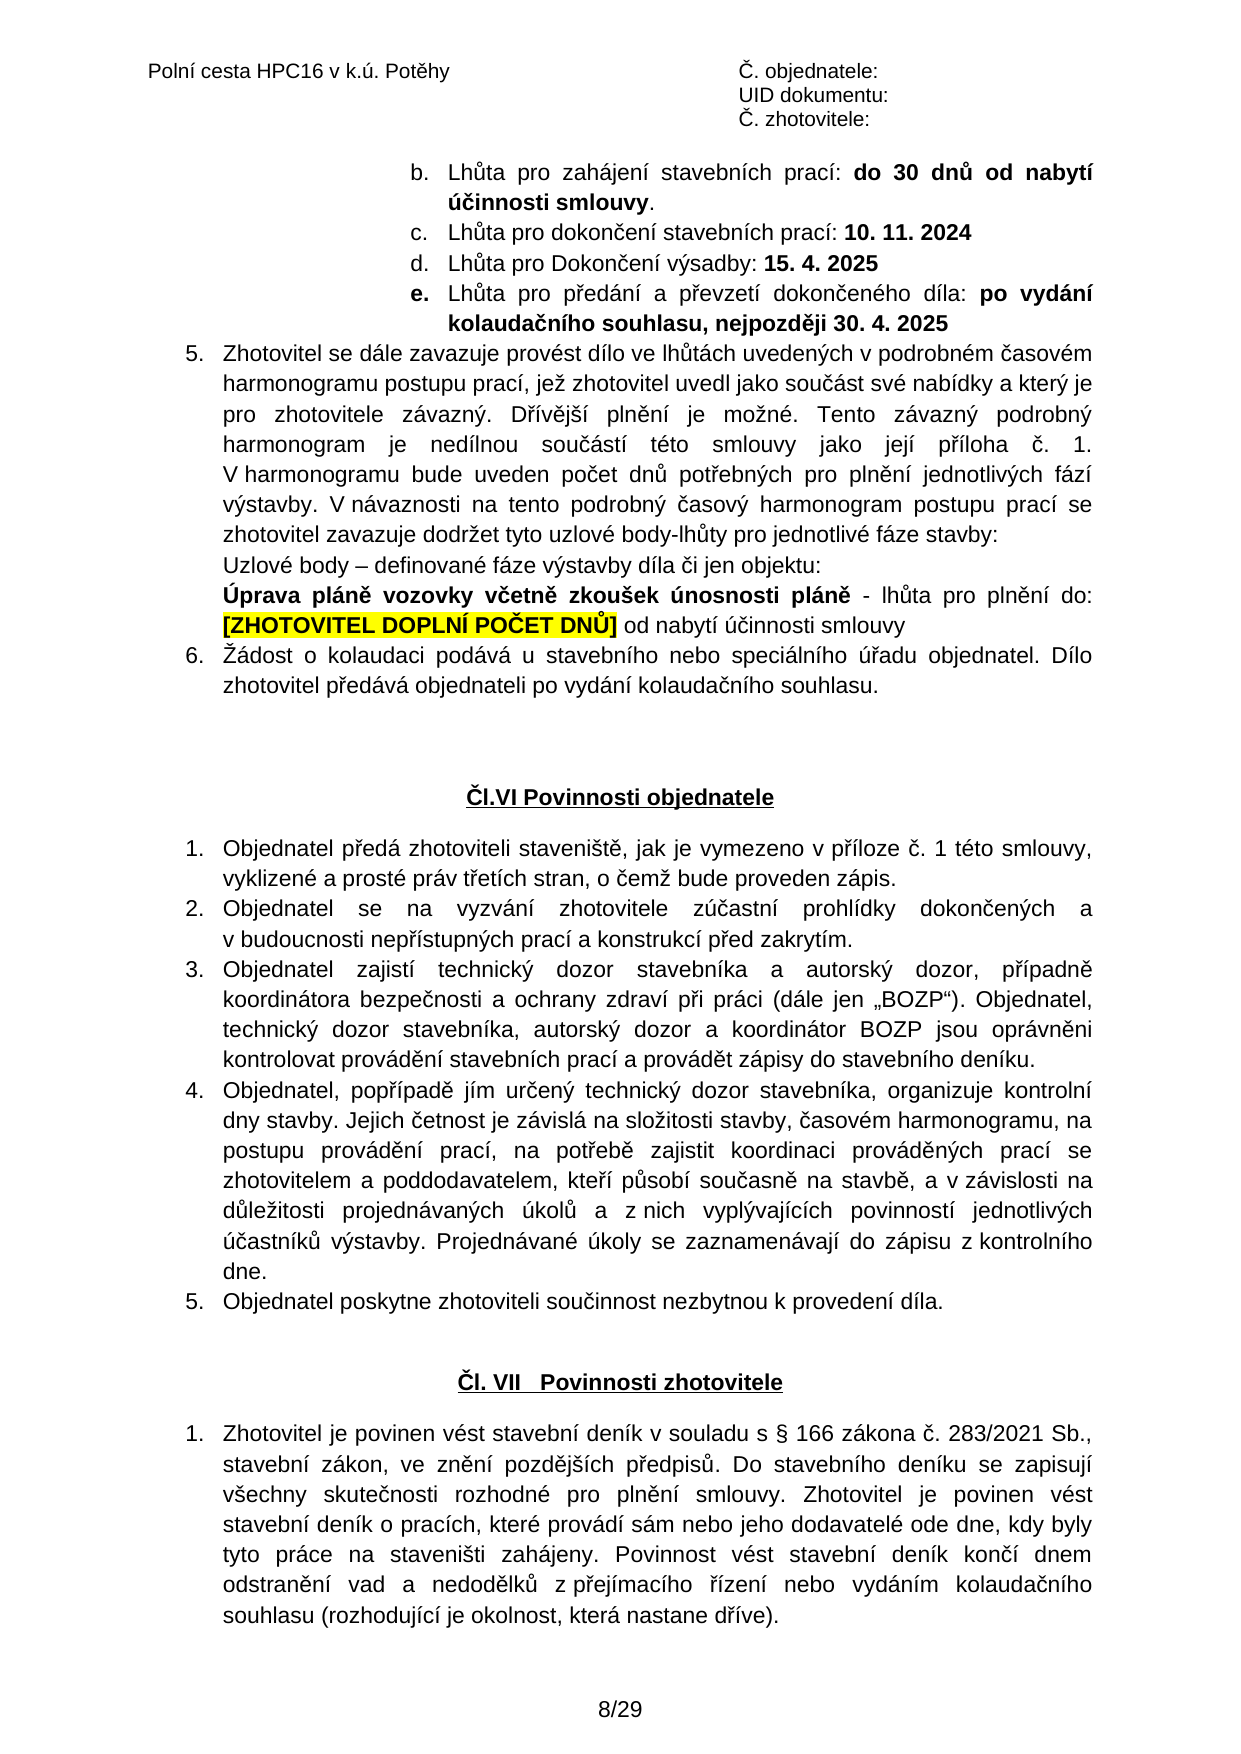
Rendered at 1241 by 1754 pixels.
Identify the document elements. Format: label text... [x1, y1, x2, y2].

list Objednatel poskytne zhotoviteli součinnost nezbytnou k provedení díla. [185, 1288, 1093, 1314]
list Objednatel zajistí technický dozor stavebníka a autorský dozor, případně koordinátora bezpečnosti a ochrany zdraví při práci (dále jen „BOZP“). Objednatel, technický dozor stavebníka, autorský dozor a koordinátor BOZP jsou oprávněni kontrolovat provádění stavebních prací a provádět zápisy do stavebního deníku. [185, 956, 1093, 1073]
list Lhůta pro předání a převzetí dokončeného díla: po vydání kolaudačního souhlasu, nejpozději 30. 4. 2025 [410, 280, 1093, 336]
list Objednatel předá zhotoviteli staveniště, jak je vymezeno v příloze č. 1 této smlouvy, vyklizené a prosté práv třetích stran, o čemž bude proveden zápis. [185, 835, 1093, 892]
list Žádost o kolaudaci podává u stavebního nebo speciálního úřadu objednatel. Dílo zhotovitel předává objednateli po vydání kolaudačního souhlasu. [185, 642, 1093, 699]
list Zhotovitel je povinen vést stavební deník v souladu s § 166 zákona č. 283/2021 Sb., stavební zákon, ve znění pozdějších předpisů. Do stavebního deníku se zapisují všechny skutečnosti rozhodné pro plnění smlouvy. Zhotovitel je povinen vést stavební deník o pracích, které provádí sám nebo jeho dodavatelé ode dne, kdy byly tyto práce na staveništi zahájeny. Povinnost vést stavební deník končí dnem odstranění vad a nedodělků z přejímacího řízení nebo vydáním kolaudačního souhlasu (rozhodující je okolnost, která nastane dříve). [185, 1420, 1093, 1628]
text Čl.VI Povinnosti objednatele [148, 784, 1093, 810]
list Lhůta pro Dokončení výsadby: 15. 4. 2025 [410, 249, 1093, 276]
list Lhůta pro dokončení stavebních prací: 10. 11. 2024 [410, 219, 1093, 246]
list Lhůta pro zahájení stavebních prací: do 30 dnů od nabytí účinnosti smlouvy. [410, 159, 1093, 216]
text Uzlové body – definované fáze výstavby díla či jen objektu: [223, 552, 1093, 578]
list Objednatel se na vyzvání zhotovitele zúčastní prohlídky dokončených a v budoucnosti nepřístupných prací a konstrukcí před zakrytím. [185, 895, 1093, 952]
text Čl. VII Povinnosti zhotovitele [148, 1369, 1093, 1396]
text Úprava pláně vozovky včetně zkoušek únosnosti pláně - lhůta pro plnění do: [ZHOTOVITEL DOPLNÍ POČET DNŮ] od nabytí účinnosti smlouvy [223, 582, 1093, 638]
list Zhotovitel se dále zavazuje provést dílo ve lhůtách uvedených v podrobném časovém harmonogramu postupu prací, jež zhotovitel uvedl jako součást své nabídky a který je pro zhotovitele závazný. Dřívější plnění je možné. Tento závazný podrobný harmonogram je nedílnou součástí této smlouvy jako její příloha č. 1. V harmonogramu bude uveden počet dnů potřebných pro plnění jednotlivých fází výstavby. V návaznosti na tento podrobný časový harmonogram postupu prací se zhotovitel zavazuje dodržet tyto uzlové body-lhůty pro jednotlivé fáze stavby: [185, 340, 1093, 548]
list Objednatel, popřípadě jím určený technický dozor stavebníka, organizuje kontrolní dny stavby. Jejich četnost je závislá na složitosti stavby, časovém harmonogramu, na postupu provádění prací, na potřebě zajistit koordinaci prováděných prací se zhotovitelem a poddodavatelem, kteří působí současně na stavbě, a v závislosti na důležitosti projednávaných úkolů a z nich vyplývajících povinností jednotlivých účastníků výstavby. Projednávané úkoly se zaznamenávají do zápisu z kontrolního dne. [185, 1077, 1093, 1284]
